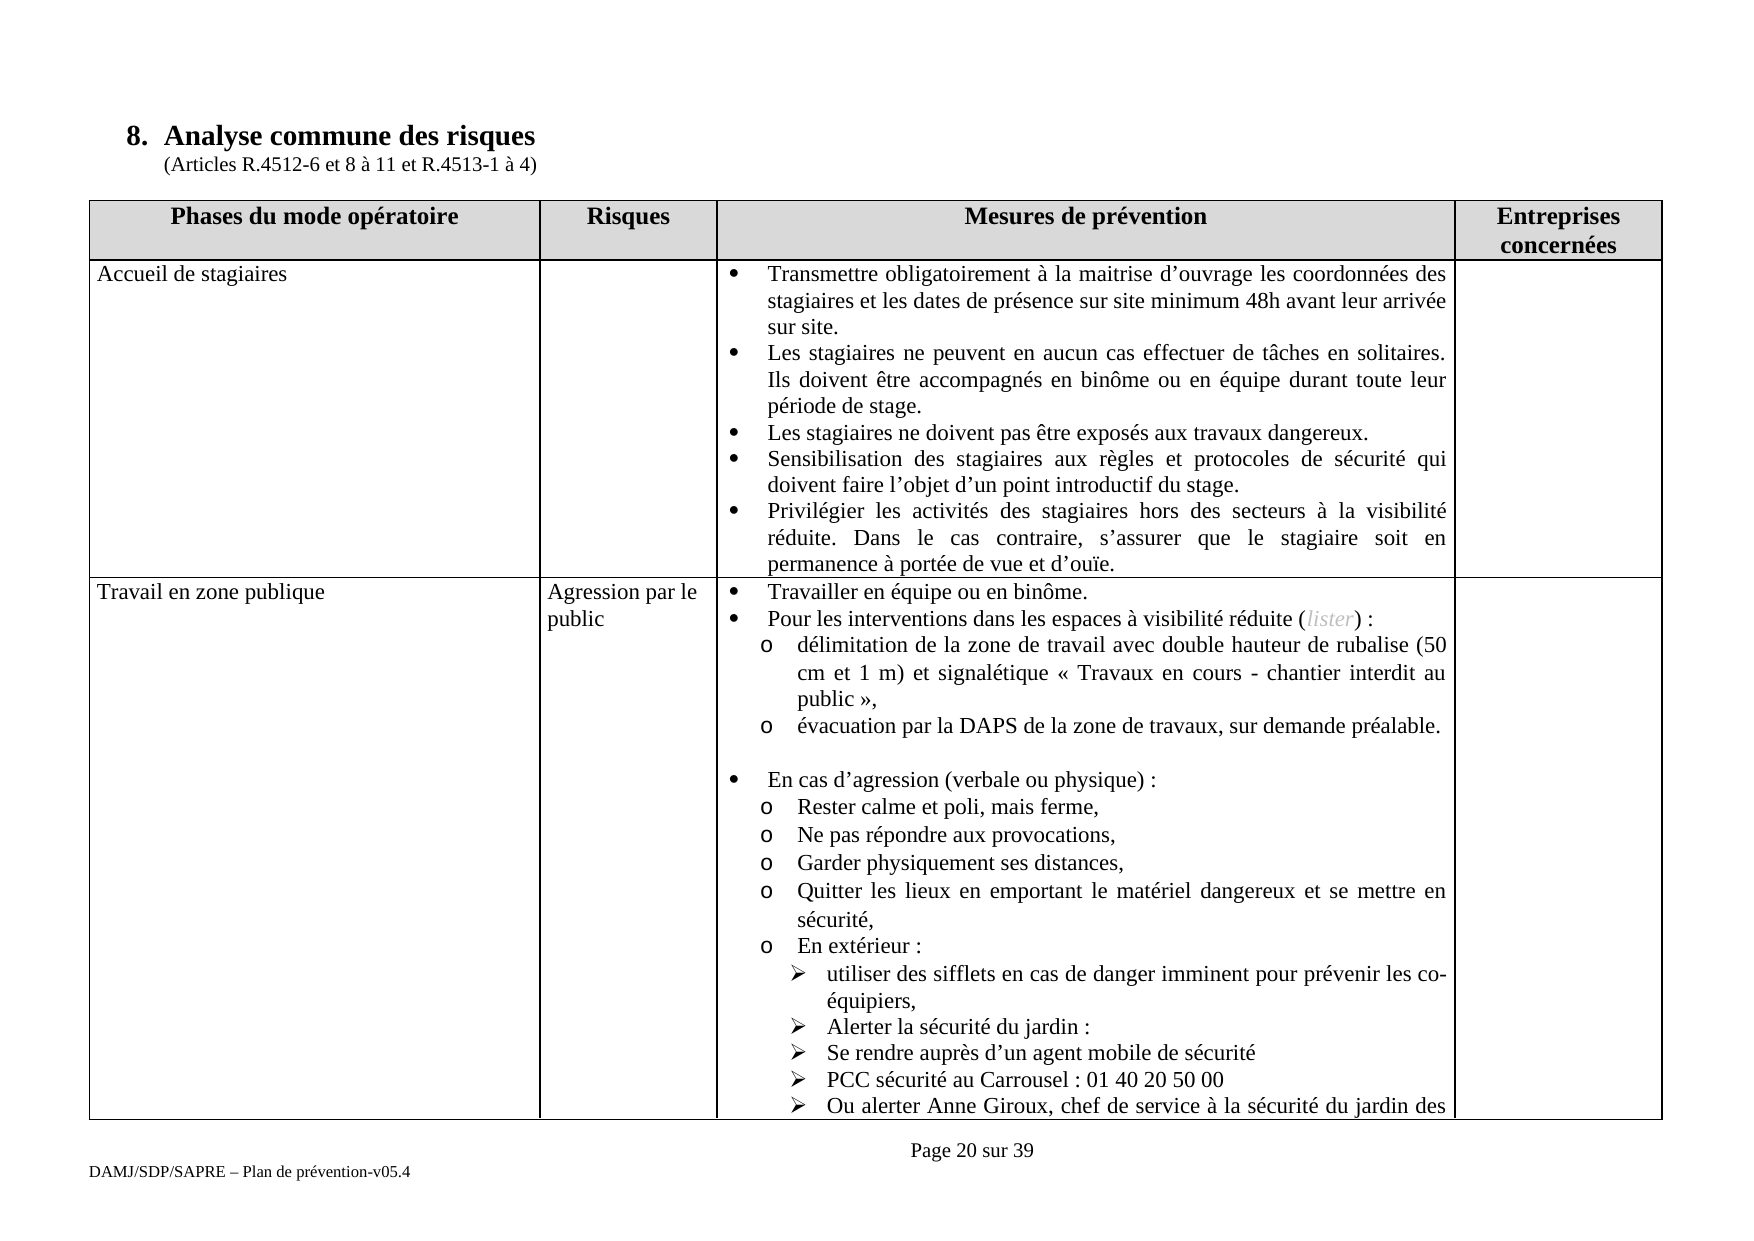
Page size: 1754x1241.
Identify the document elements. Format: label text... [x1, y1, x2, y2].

table_cell [1456, 578, 1661, 1118]
table_header Mesures de prévention [718, 201, 1454, 259]
table_header Risques [541, 201, 716, 259]
table_cell [541, 261, 716, 577]
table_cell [90, 578, 539, 1118]
table_cell Transmettre obligatoirement à la maitrise d’ouvrage les coordonnées des stagiaires et les dates de présence sur site minimum 48h avant leur arrivée sur site. Les stagiaires ne peuvent en aucun cas effectuer de tâches en solitaires. Ils doivent être accompagnés en binôme ou en équipe durant toute leur période de stage. Les stagiaires ne doivent pas être exposés aux travaux dangereux. Sensibilisation des stagiaires aux règles et protocoles de sécurité qui doivent faire l’objet d’un point introductif du stage. Privilégier les activités des stagiaires hors des secteurs à la visibilité réduite. Dans le cas contraire, s’assurer que le stagiaire soit en permanence à portée de vue et d’ouïe. [718, 261, 1454, 577]
table_header Phases du mode opératoire [90, 201, 539, 259]
subtitle Analyse commune des risques [126, 118, 1665, 152]
table_cell Accueil de stagiaires [90, 261, 539, 577]
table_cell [541, 578, 716, 1118]
table_cell [1456, 261, 1661, 577]
list (Articles R.4512-6 et 8 à 11 et R.4513-1 à 4) [164, 152, 1665, 176]
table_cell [718, 578, 1454, 1118]
table_header Entreprises concernées [1456, 201, 1661, 259]
